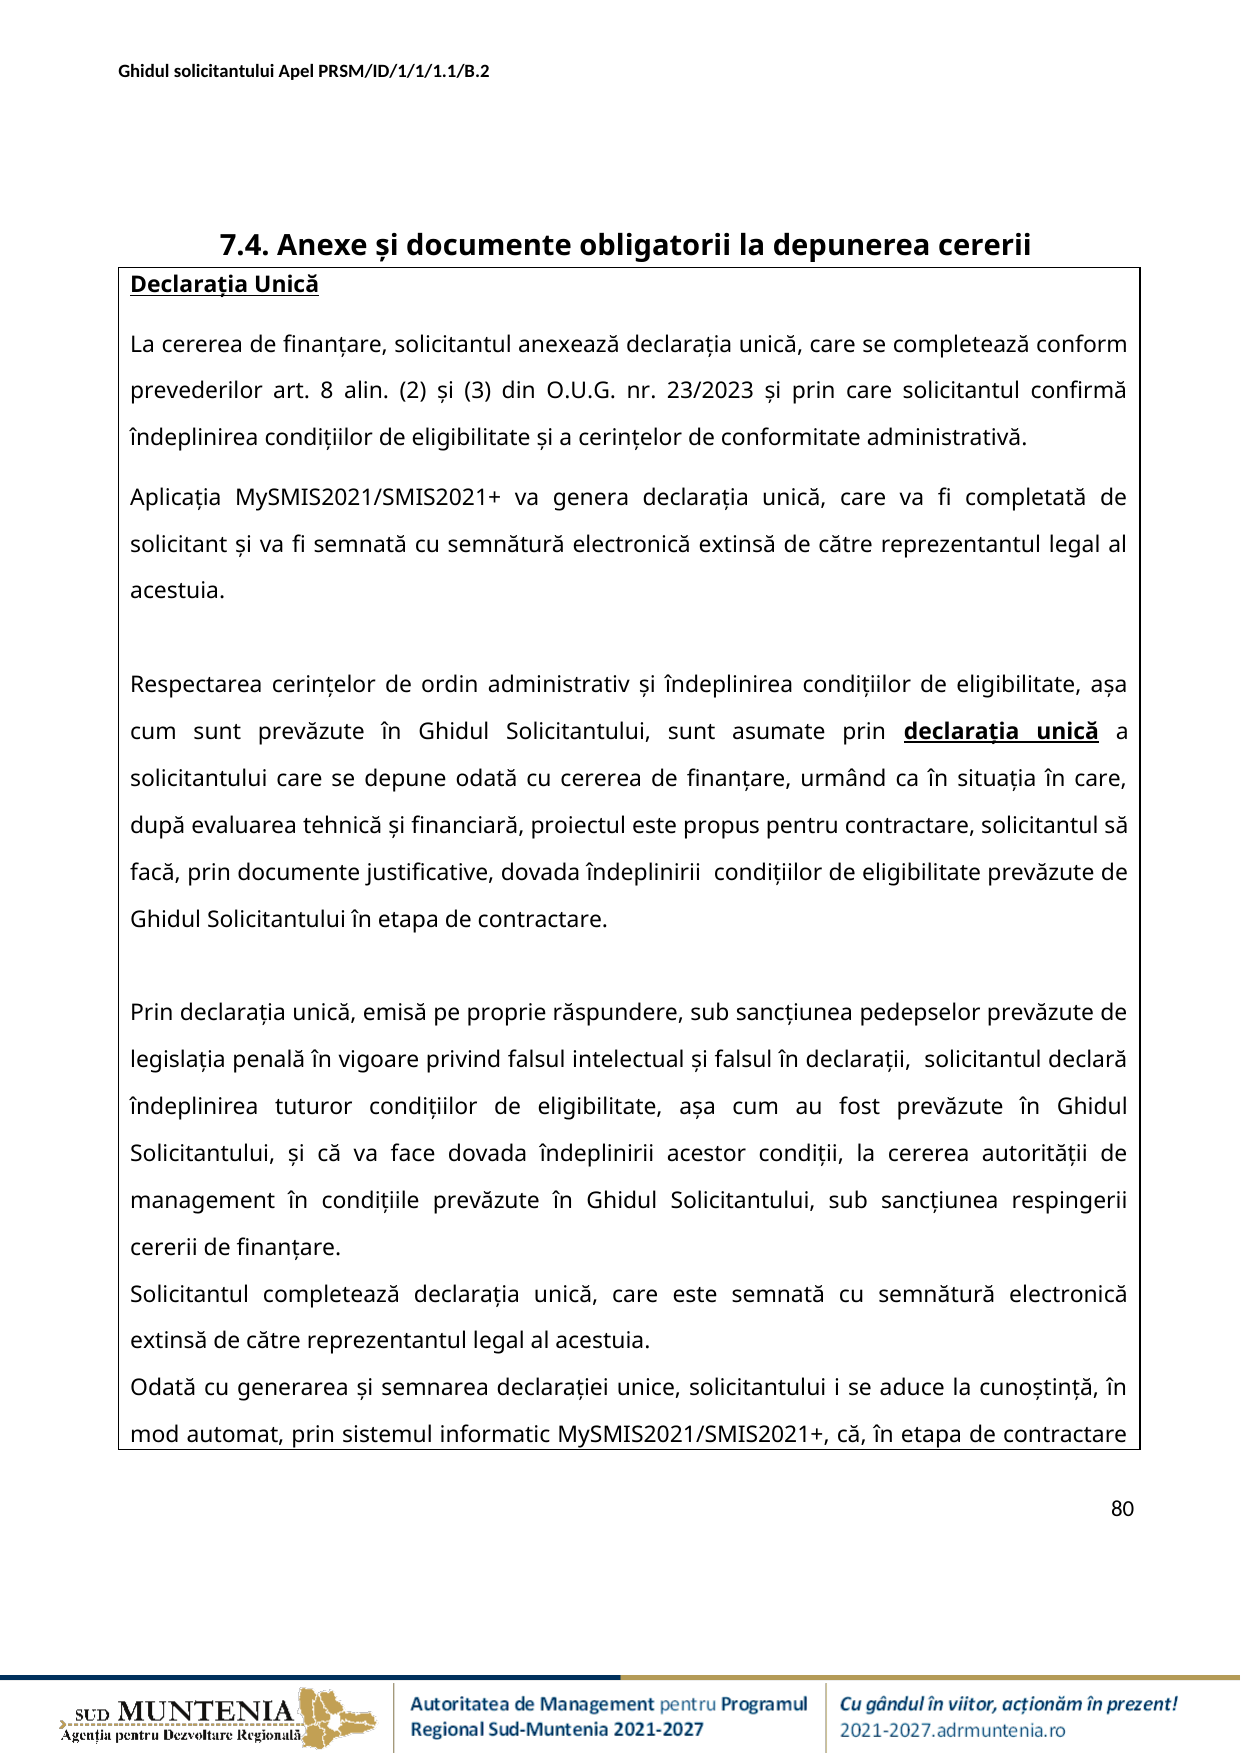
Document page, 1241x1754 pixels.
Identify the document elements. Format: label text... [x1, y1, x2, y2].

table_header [119, 268, 1139, 1449]
picture [0, 1675, 1241, 1754]
subtitle 7.4. Anexe și documente obligatorii la depunerea cererii [118, 224, 1134, 264]
